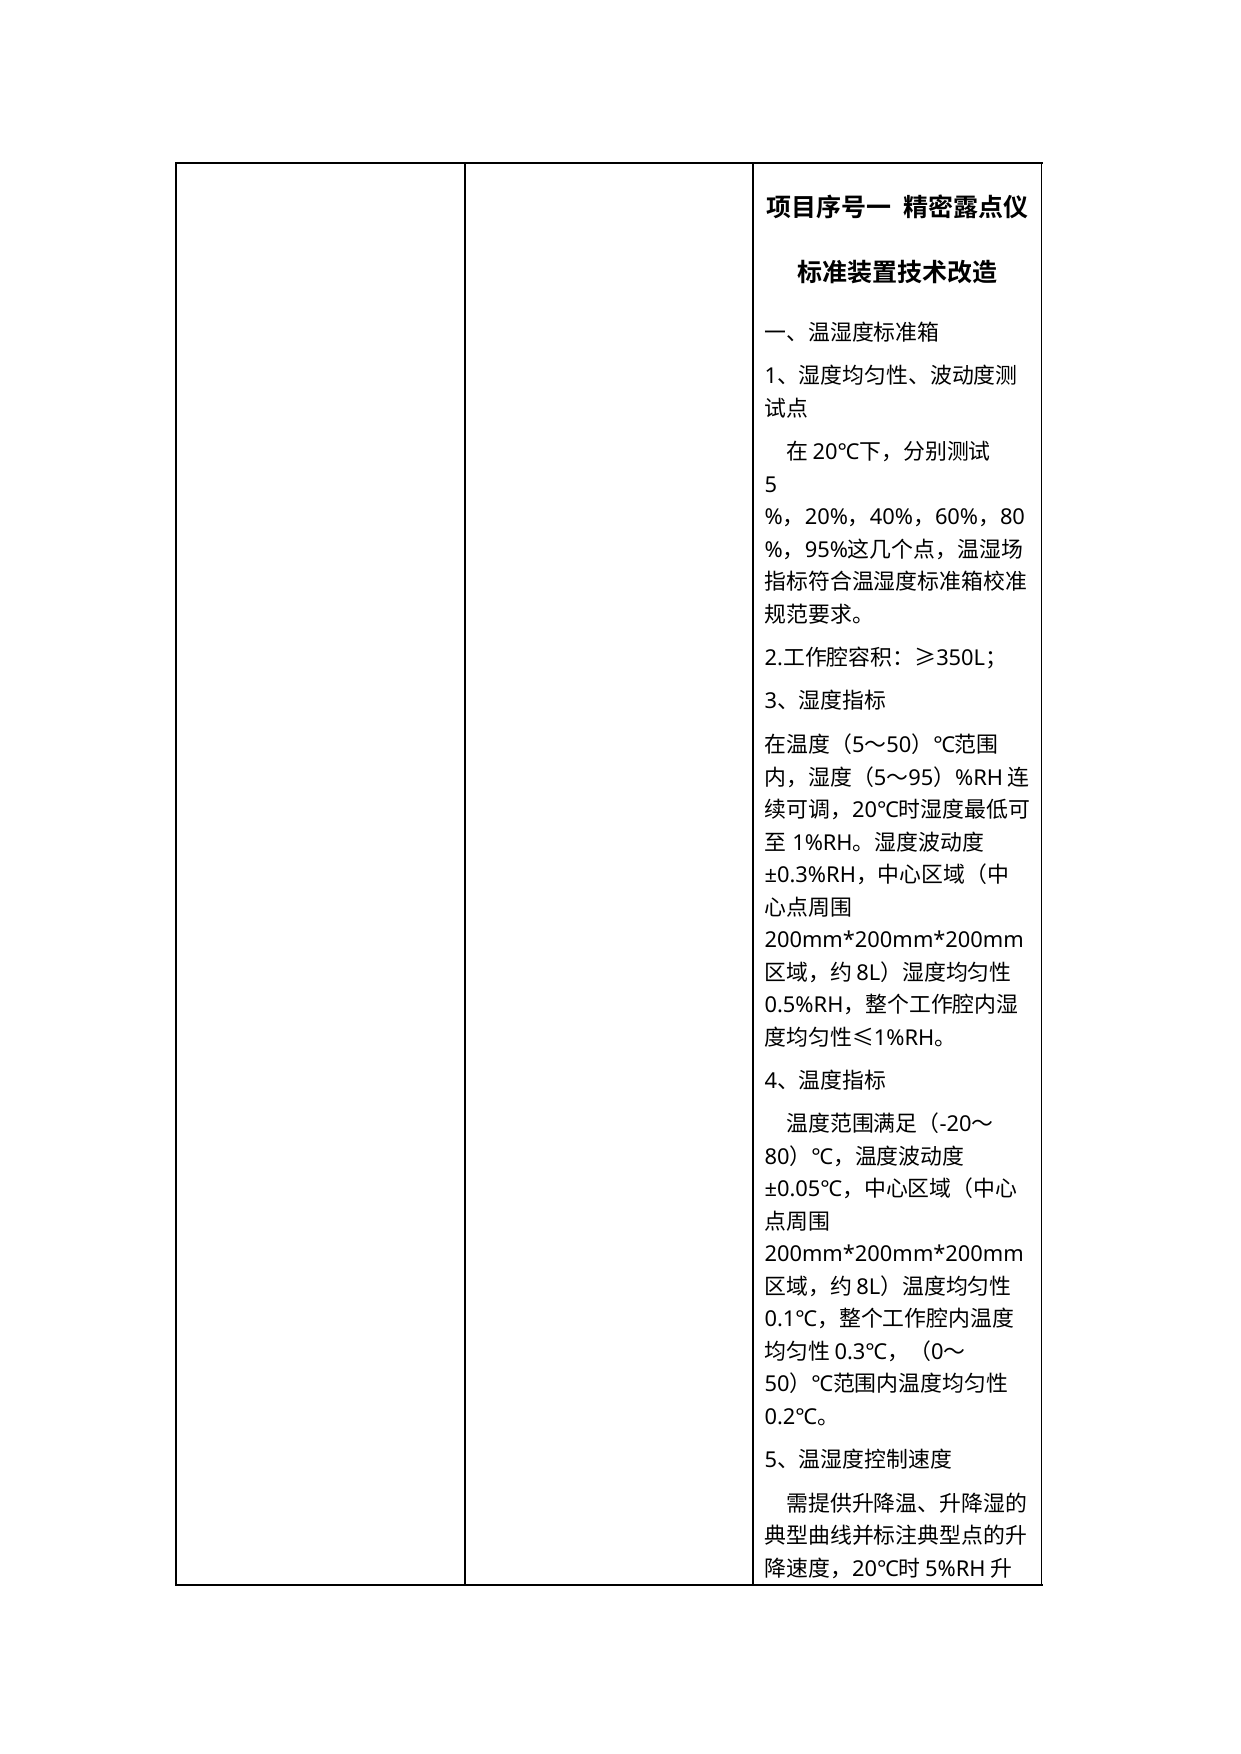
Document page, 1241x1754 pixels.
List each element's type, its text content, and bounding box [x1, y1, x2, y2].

table_cell [466, 164, 752, 1584]
table_cell 1 [177, 164, 464, 1584]
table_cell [754, 164, 1041, 1584]
